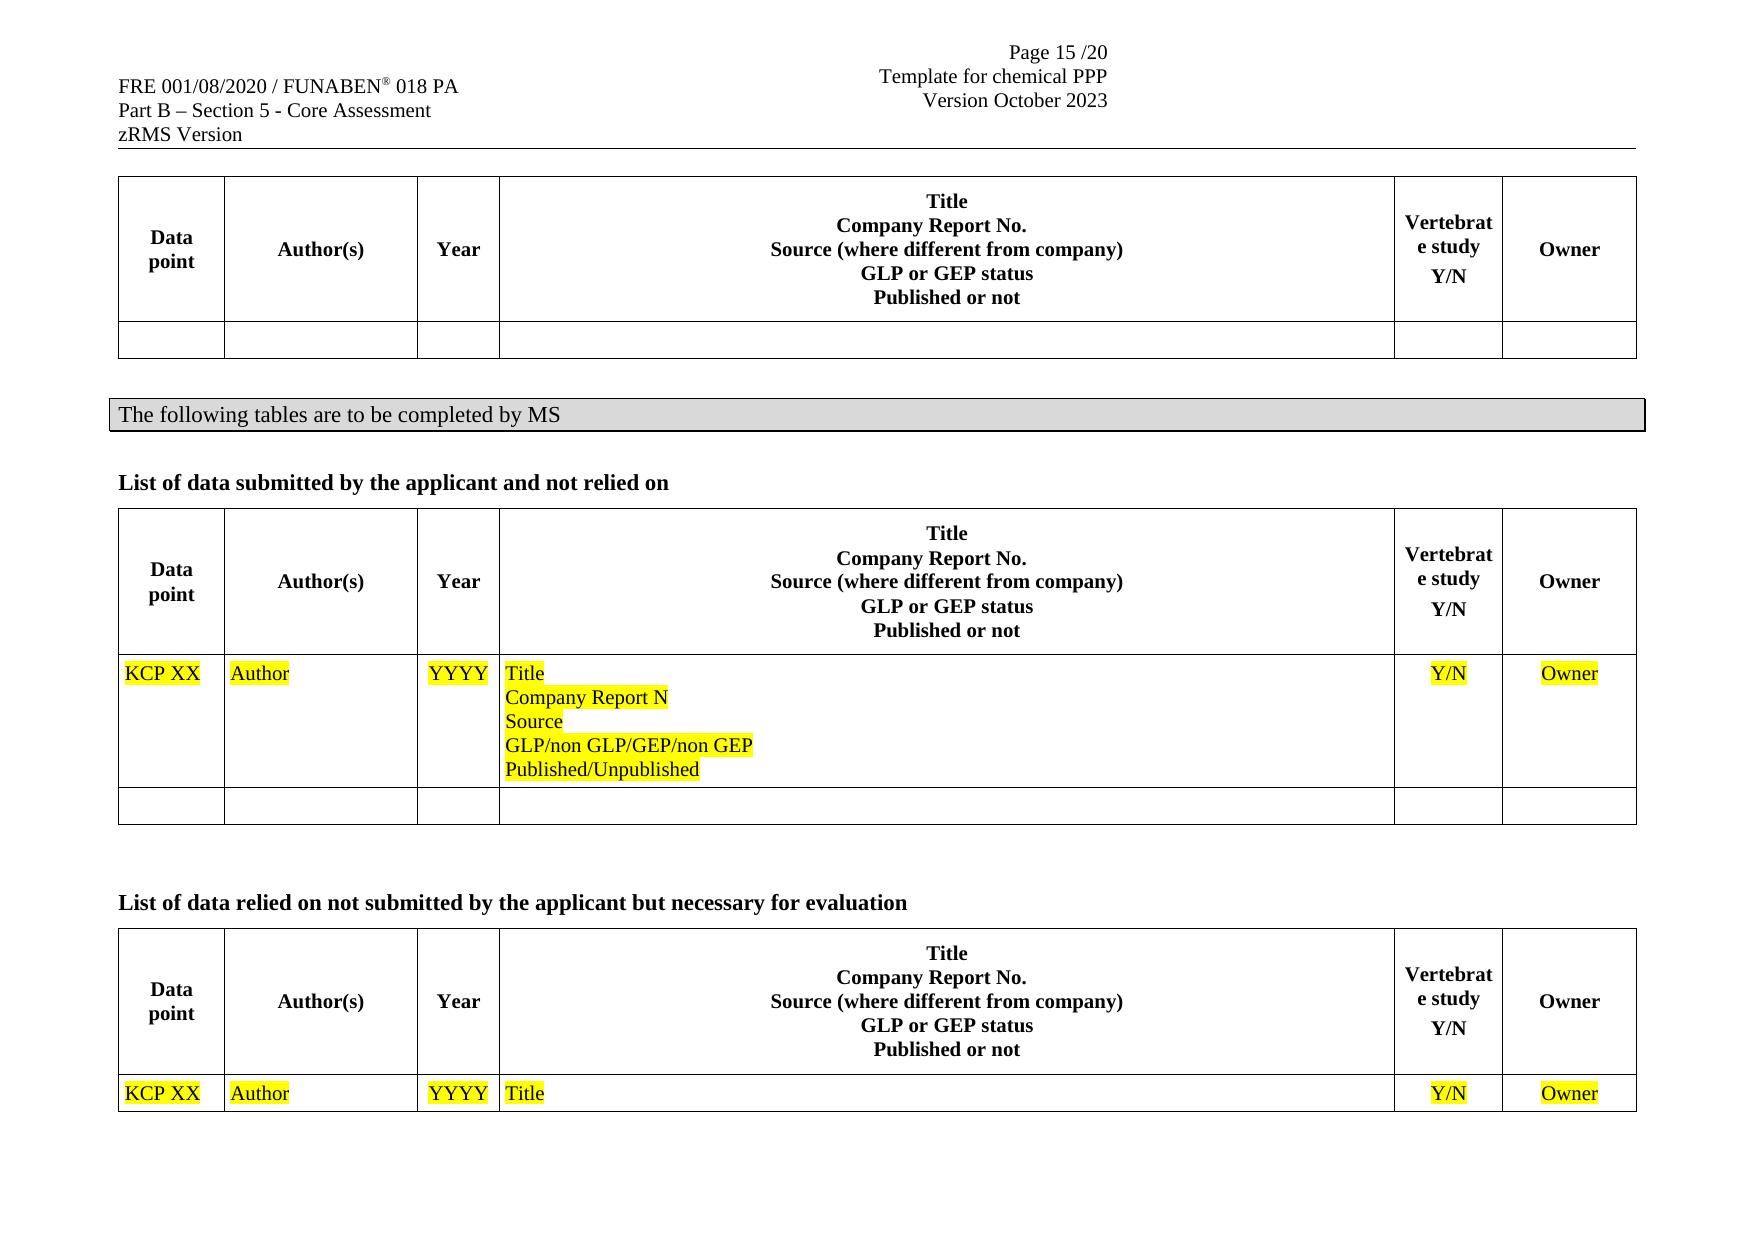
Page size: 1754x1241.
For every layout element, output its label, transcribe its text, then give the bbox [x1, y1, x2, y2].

table_header Author(s) [225, 509, 417, 654]
table_cell [119, 788, 224, 824]
table_cell [500, 788, 1394, 824]
table_cell [1503, 322, 1636, 358]
table_header Author(s) [225, 177, 417, 321]
table_header Title Company Report No. Source (where different from company) GLP or GEP status Published or not [500, 509, 1394, 654]
table_cell [119, 322, 224, 358]
table_cell [418, 322, 499, 358]
table_header Year [418, 929, 499, 1073]
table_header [500, 929, 1394, 1073]
table_header Year [418, 177, 499, 321]
table_cell Y/N [1395, 1075, 1502, 1111]
table_cell Title Company Report N Source GLP/non GLP/GEP/non GEP Published/Unpublished [500, 655, 1394, 787]
table_cell [418, 788, 499, 824]
table_cell YYYY [418, 1075, 499, 1111]
table_header Author(s) [225, 929, 417, 1073]
table_cell Author [225, 655, 417, 787]
table_cell [1395, 788, 1502, 824]
text List of data relied on not submitted by the applicant but necessary for evaluation [118, 889, 1636, 915]
table_cell KCP XX [119, 655, 224, 787]
table_header Owner [1503, 509, 1636, 654]
table_cell Author [225, 1075, 417, 1111]
table_header Data point [119, 509, 224, 654]
table_cell Owner [1503, 1075, 1636, 1111]
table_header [500, 177, 1394, 321]
table_cell YYYY [418, 655, 499, 787]
table_header Vertebrate study Y/N [1395, 177, 1502, 321]
table_cell KCP XX [119, 1075, 224, 1111]
table_header Year [418, 509, 499, 654]
table_cell [225, 788, 417, 824]
table_cell Y/N [1395, 655, 1502, 787]
table_cell [1395, 322, 1502, 358]
table_header Vertebrate study Y/N [1395, 509, 1502, 654]
table_header Data point [119, 929, 224, 1073]
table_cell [500, 1075, 1394, 1111]
table_cell [500, 322, 1394, 358]
table_cell [1503, 788, 1636, 824]
text The following tables are to be completed by MS [110, 399, 1644, 430]
table_cell Owner [1503, 655, 1636, 787]
table_header Vertebrate study Y/N [1395, 929, 1502, 1073]
text List of data submitted by the applicant and not relied on [118, 469, 1636, 496]
table_header Owner [1503, 929, 1636, 1073]
table_cell [225, 322, 417, 358]
table_header Data point [119, 177, 224, 321]
table_header Owner [1503, 177, 1636, 321]
